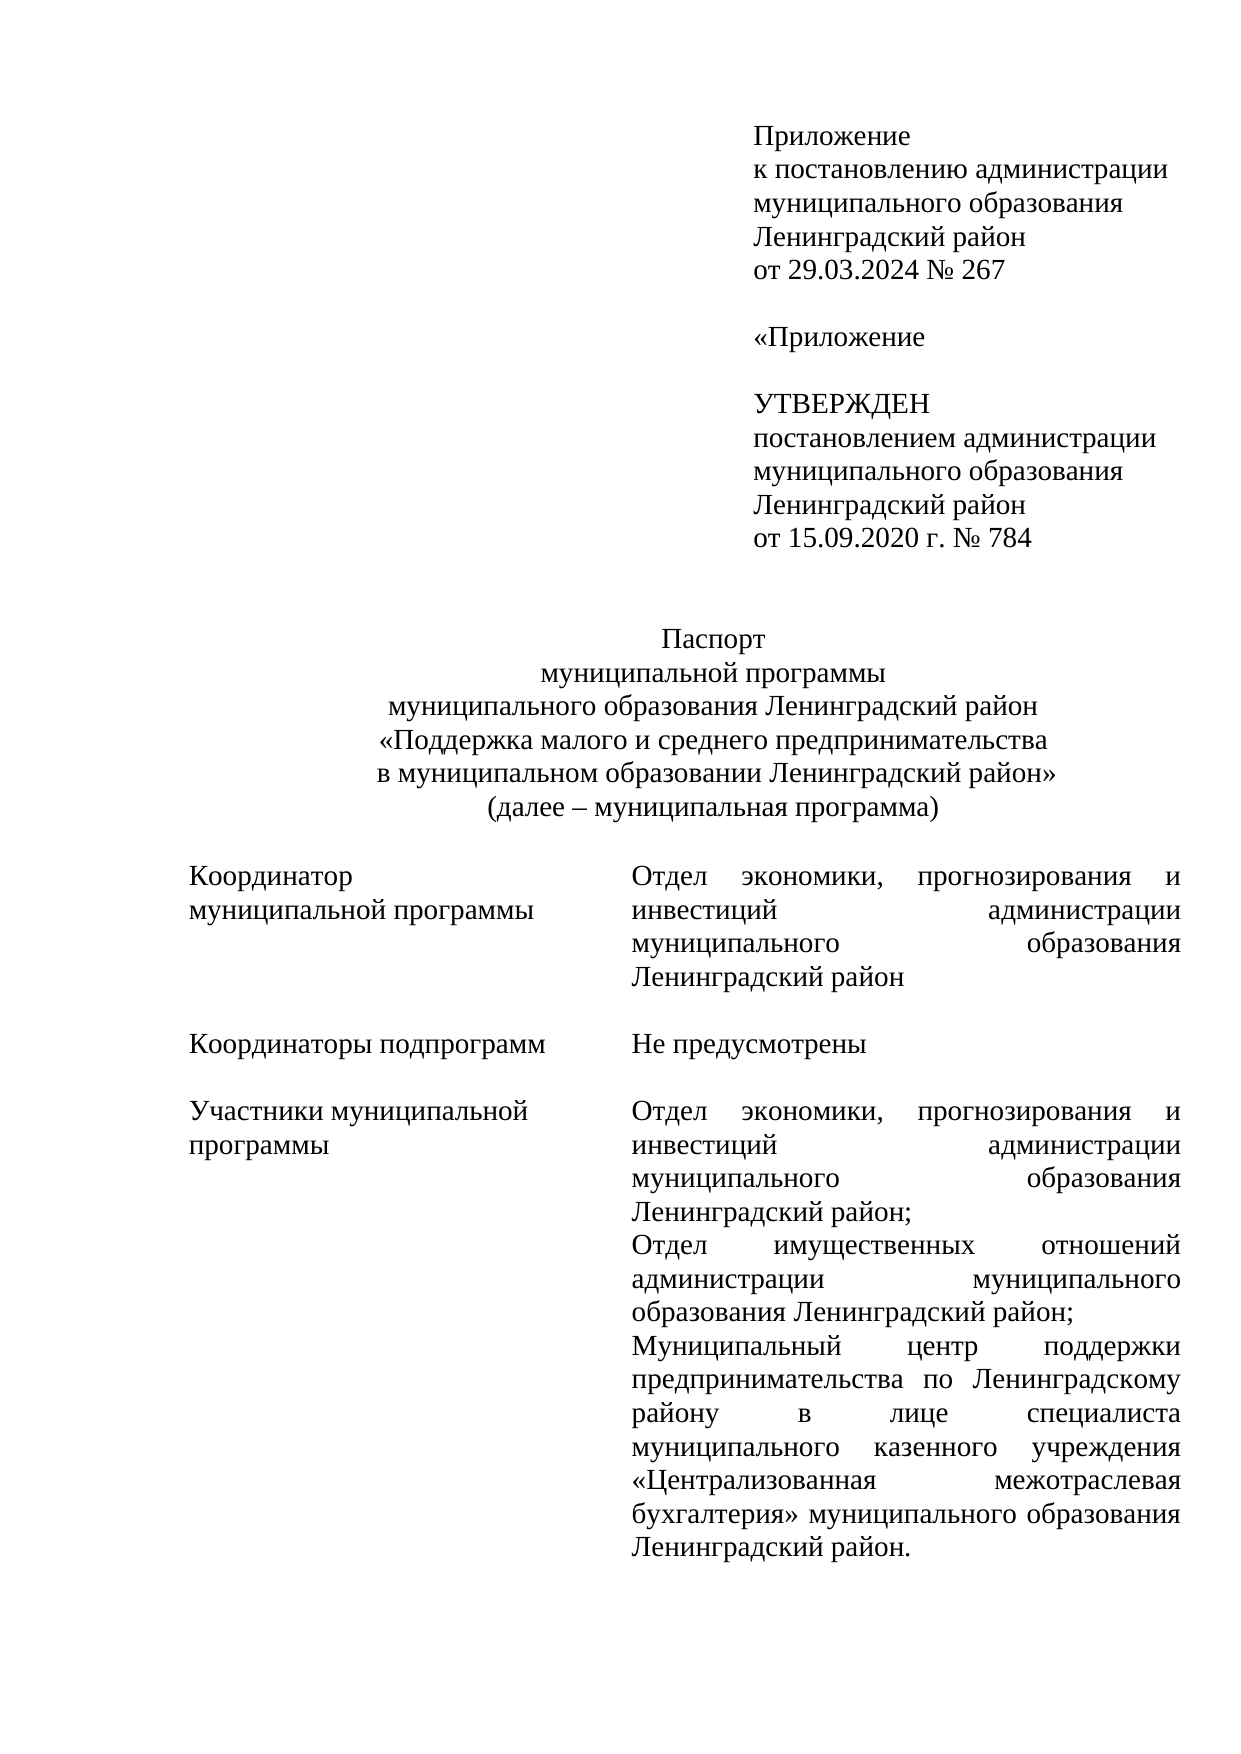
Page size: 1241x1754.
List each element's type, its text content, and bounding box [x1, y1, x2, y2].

text постановлением администрации [753, 420, 1175, 453]
text «Поддержка малого и среднего предпринимательства [177, 722, 1175, 755]
table_header Отдел экономики, прогнозирования и инвестиций администрации муниципального образования Ленинградский район [602, 859, 1192, 1026]
table_header Координатор муниципальной программы [177, 859, 602, 1026]
table_cell Координаторы подпрограмм [177, 1026, 602, 1093]
text от 29.03.2024 № 267 [753, 252, 1175, 286]
text Ленинградский район [753, 487, 1175, 521]
text «Приложение [753, 319, 1175, 353]
text муниципального образования [753, 185, 1175, 219]
table_cell Участники муниципальной программы [177, 1093, 602, 1630]
text Паспорт [177, 621, 1175, 655]
text от 15.09.2020 г. № 784 [753, 521, 1175, 554]
table_cell Не предусмотрены [602, 1026, 1192, 1093]
text Ленинградский район [753, 219, 1175, 252]
text муниципального образования [753, 453, 1175, 487]
text муниципальной программы [177, 655, 1175, 688]
text муниципального образования Ленинградский район [177, 688, 1175, 722]
text к постановлению администрации [753, 152, 1175, 185]
table_cell Отдел экономики, прогнозирования и инвестиций администрации муниципального образования Ленинградский район; Отдел имущественных отношений администрации муниципального образования Ленинградский район; Муниципальный центр поддержки предпринимательства по Ленинградскому району в лице специалиста муниципального казенного учреждения «Централизованная межотраслевая бухгалтерия» муниципального образования Ленинградский район. [602, 1093, 1192, 1630]
text Приложение [753, 118, 1175, 152]
text УТВЕРЖДЕН [753, 386, 1175, 420]
text в муниципальном образовании Ленинградский район» [177, 755, 1175, 789]
text (далее – муниципальная программа) [177, 789, 1175, 822]
